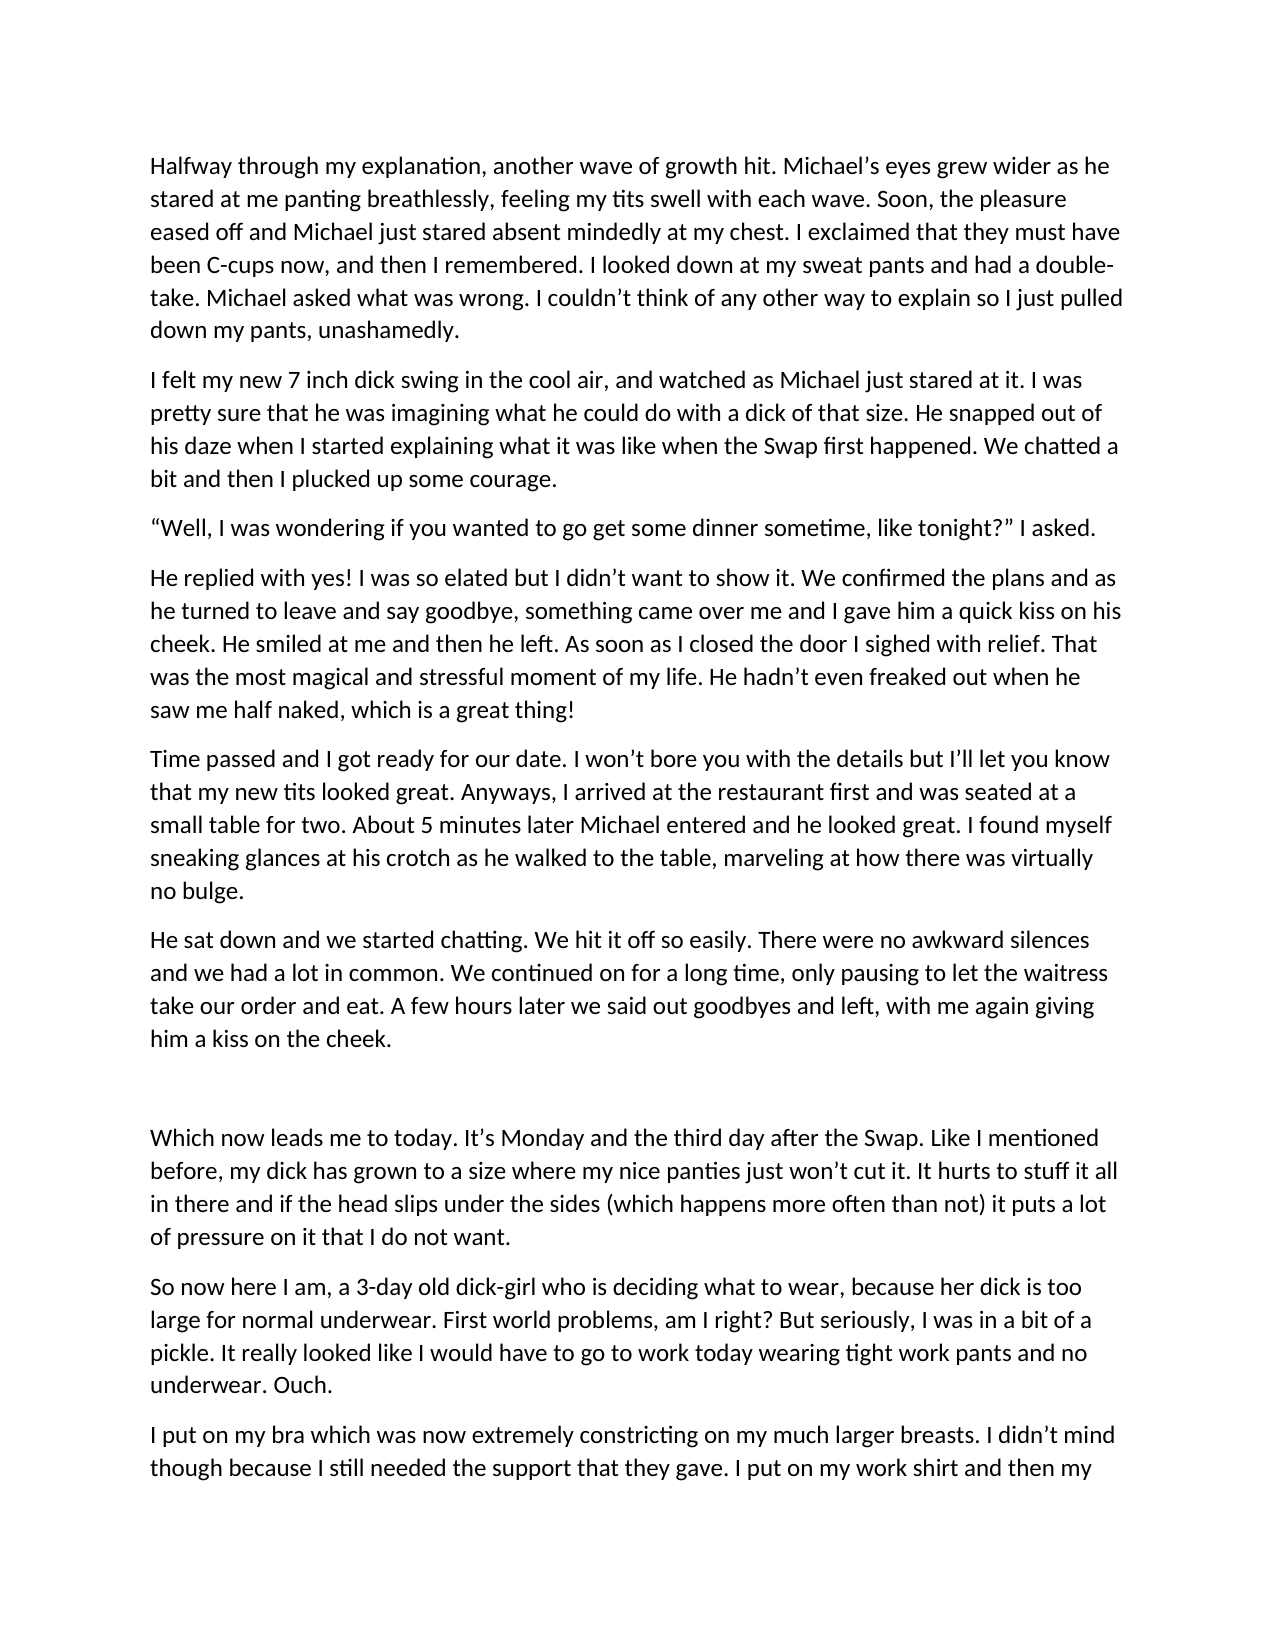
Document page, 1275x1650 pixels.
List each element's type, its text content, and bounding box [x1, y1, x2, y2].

text I felt my new 7 inch dick swing in the cool air, and watched as Michael just stared at it. I was pretty sure that he was imagining what he could do with a dick of that size. He snapped out of his daze when I started explaining what it was like when the Swap first happened. We chatted a bit and then I plucked up some courage. [150, 364, 1125, 493]
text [150, 1419, 1125, 1483]
text Time passed and I got ready for our date. I won’t bore you with the details but I’ll let you know that my new tits looked great. Anyways, I arrived at the restaurant first and was seated at a small table for two. About 5 minutes later Michael entered and he looked great. I found myself sneaking glances at his crotch as he walked to the table, marveling at how there was virtually no bulge. [150, 743, 1125, 906]
text “Well, I was wondering if you wanted to go get some dinner sometime, like tonight?” I asked. [150, 512, 1125, 543]
text He replied with yes! I was so elated but I didn’t want to show it. We confirmed the plans and as he turned to leave and say goodbye, something came over me and I gave him a quick kiss on his cheek. He smiled at me and then he left. As soon as I closed the door I sighed with relief. That was the most magical and stressful moment of my life. He hadn’t even freaked out when he saw me half naked, which is a great thing! [150, 562, 1125, 724]
text Which now leads me to today. It’s Monday and the third day after the Swap. Like I mentioned before, my dick has grown to a size where my nice panties just won’t cut it. It hurts to stuff it all in there and if the head slips under the sides (which happens more often than not) it puts a lot of pressure on it that I do not want. [150, 1122, 1125, 1252]
text Halfway through my explanation, another wave of growth hit. Michael’s eyes grew wider as he stared at me panting breathlessly, feeling my tits swell with each wave. Soon, the pleasure eased off and Michael just stared absent mindedly at my chest. I exclaimed that they must have been C-cups now, and then I remembered. I looked down at my sweat pants and had a double-take. Michael asked what was wrong. I couldn’t think of any other way to explain so I just pulled down my pants, unashamedly. [150, 150, 1125, 345]
text He sat down and we started chatting. We hit it off so easily. There were no awkward silences and we had a lot in common. We continued on for a long time, only pausing to let the waitress take our order and eat. A few hours later we said out goodbyes and left, with me again giving him a kiss on the cheek. [150, 924, 1125, 1054]
text So now here I am, a 3-day old dick-girl who is deciding what to wear, because her dick is too large for normal underwear. First world problems, am I right? But seriously, I was in a bit of a pickle. It really looked like I would have to go to work today wearing tight work pants and no underwear. Ouch. [150, 1271, 1125, 1400]
